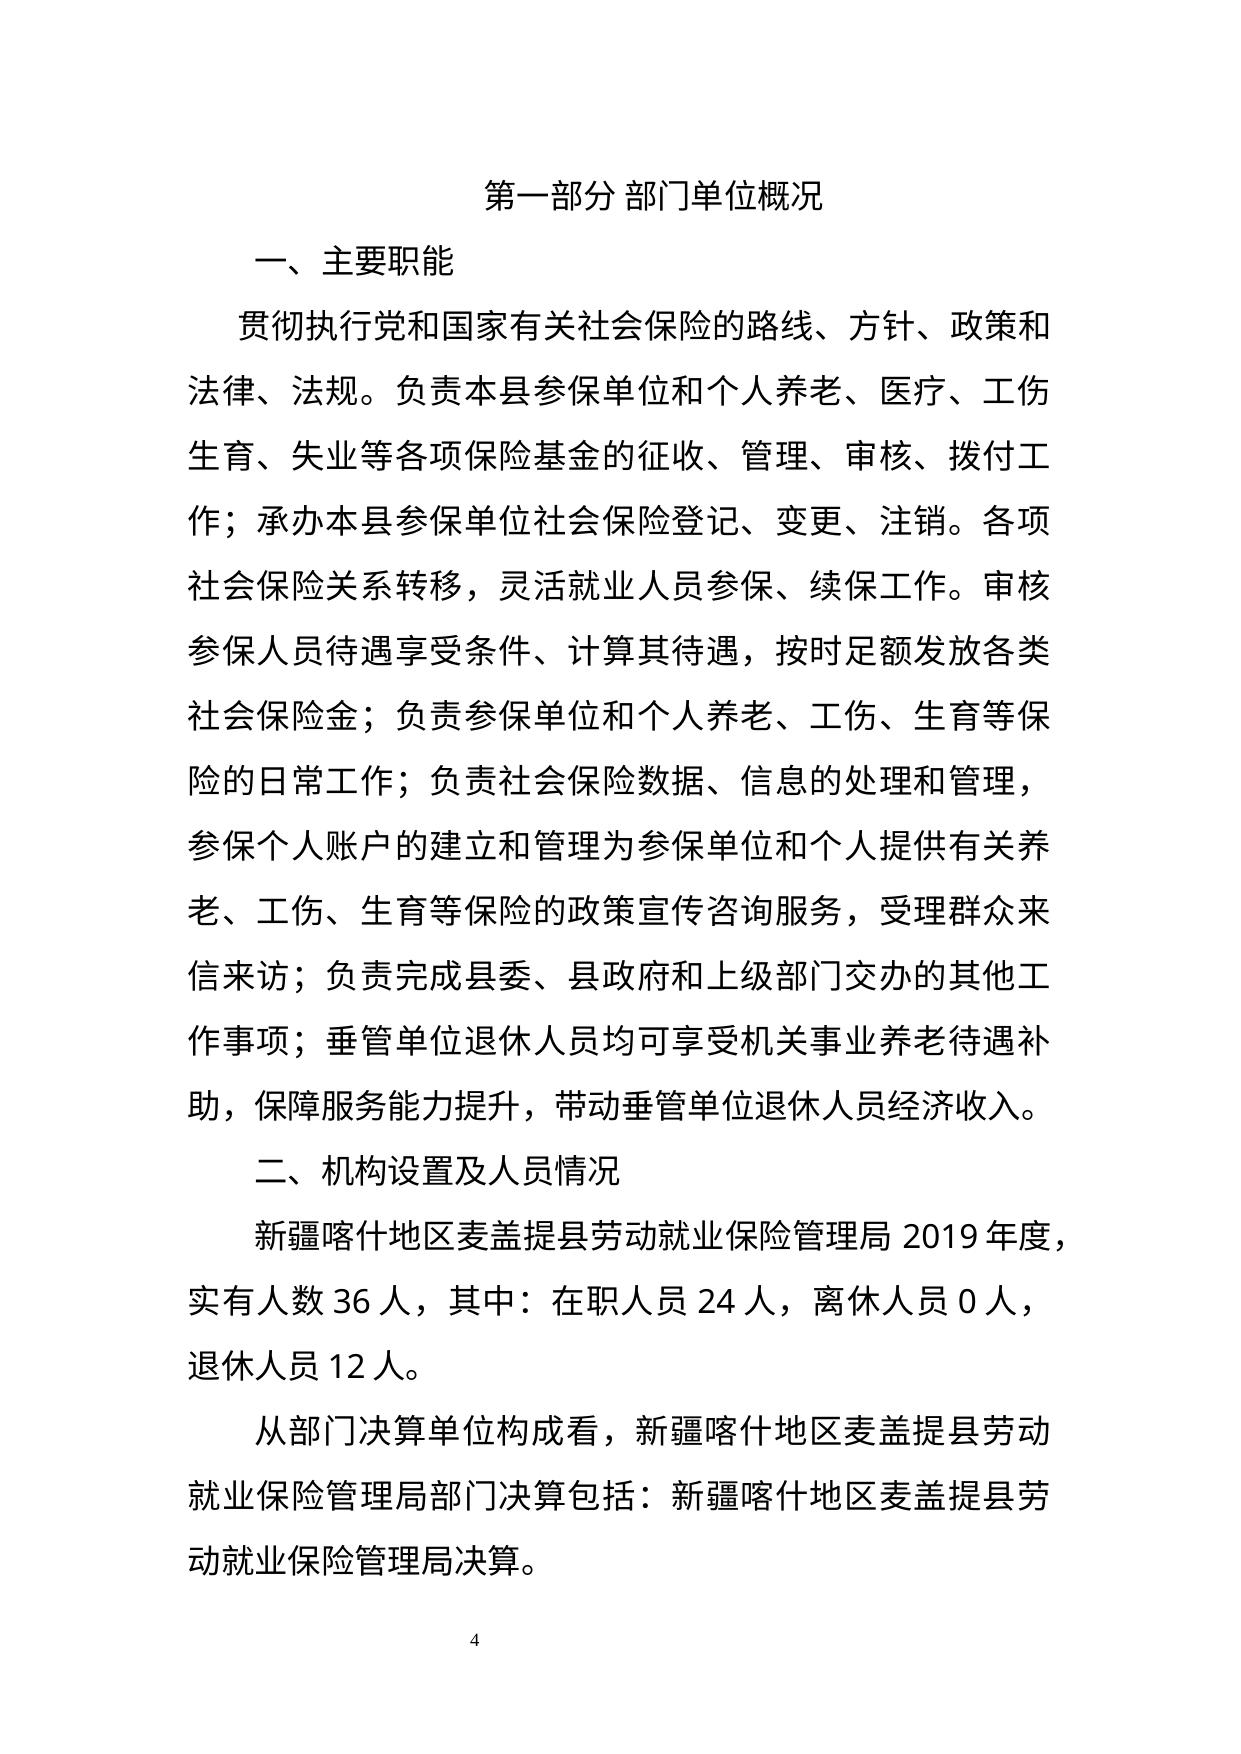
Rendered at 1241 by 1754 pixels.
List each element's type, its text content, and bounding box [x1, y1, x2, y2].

text 贯彻执行党和国家有关社会保险的路线、方针、政策和法律、法规。负责本县参保单位和个人养老、医疗、工伤、生育、失业等各项保险基金的征收、管理、审核、拨付工作；承办本县参保单位社会保险登记、变更、注销。各项社会保险关系转移，灵活就业人员参保、续保工作。审核参保人员待遇享受条件、计算其待遇，按时足额发放各类社会保险金；负责参保单位和个人养老、工伤、生育等保险的日常工作；负责社会保险数据、信息的处理和管理，参保个人账户的建立和管理为参保单位和个人提供有关养老、工伤、生育等保险的政策宣传咨询服务，受理群众来信来访；负责完成县委、县政府和上级部门交办的其他工作事项；垂管单位退休人员均可享受机关事业养老待遇补助，保障服务能力提升，带动垂管单位退休人员经济收入。 [187, 292, 1053, 1137]
text 第一部分 部门单位概况 [187, 162, 1053, 227]
text 新疆喀什地区麦盖提县劳动就业保险管理局2019年度，实有人数36人，其中：在职人员24人，离休人员0人，退休人员12人。 [187, 1202, 1053, 1397]
text 一、主要职能 [187, 227, 1053, 292]
text 从部门决算单位构成看，新疆喀什地区麦盖提县劳动就业保险管理局部门决算包括：新疆喀什地区麦盖提县劳动就业保险管理局决算。 [187, 1397, 1053, 1592]
text 二、机构设置及人员情况 [187, 1137, 1053, 1202]
